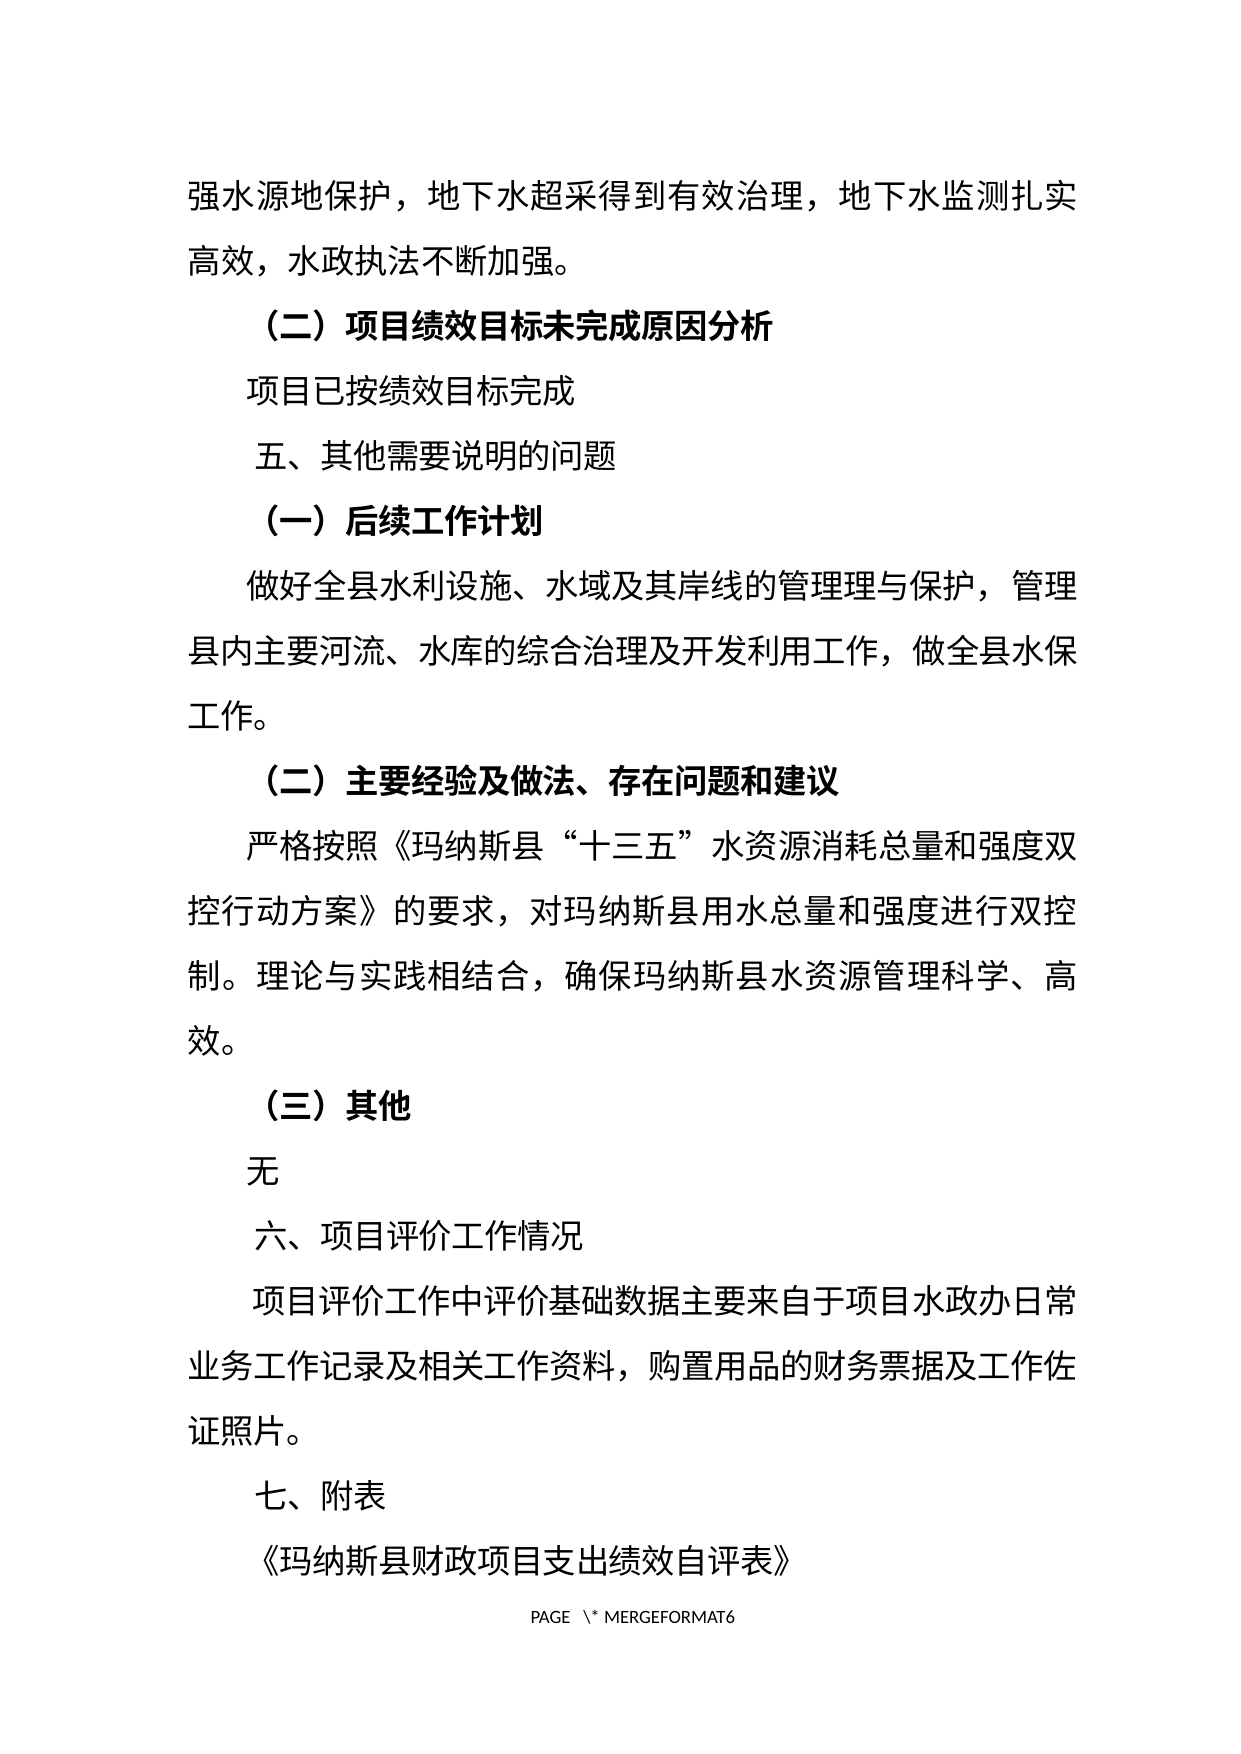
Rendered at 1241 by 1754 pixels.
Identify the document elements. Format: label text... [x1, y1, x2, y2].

text （一）后续工作计划 [187, 487, 1078, 552]
text 五、其他需要说明的问题 [187, 422, 1078, 487]
text 《玛纳斯县财政项目支出绩效自评表》 [187, 1527, 1078, 1592]
text 七、附表 [187, 1462, 1078, 1527]
text 项目评价工作中评价基础数据主要来自于项目水政办日常业务工作记录及相关工作资料，购置用品的财务票据及工作佐证照片。 [187, 1267, 1078, 1462]
text 做好全县水利设施、水域及其岸线的管理理与保护，管理县内主要河流、水库的综合治理及开发利用工作，做全县水保工作。 [187, 552, 1078, 747]
text （三）其他 [187, 1072, 1078, 1137]
text 六、项目评价工作情况 [187, 1202, 1078, 1267]
text 项目已按绩效目标完成 [187, 357, 1078, 422]
text （二）项目绩效目标未完成原因分析 [187, 292, 1078, 357]
text （二）主要经验及做法、存在问题和建议 [187, 747, 1078, 812]
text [187, 162, 1078, 292]
text 严格按照《玛纳斯县“十三五”水资源消耗总量和强度双控行动方案》的要求，对玛纳斯县用水总量和强度进行双控制。理论与实践相结合，确保玛纳斯县水资源管理科学、高效。 [187, 812, 1078, 1072]
text 无 [187, 1137, 1078, 1202]
